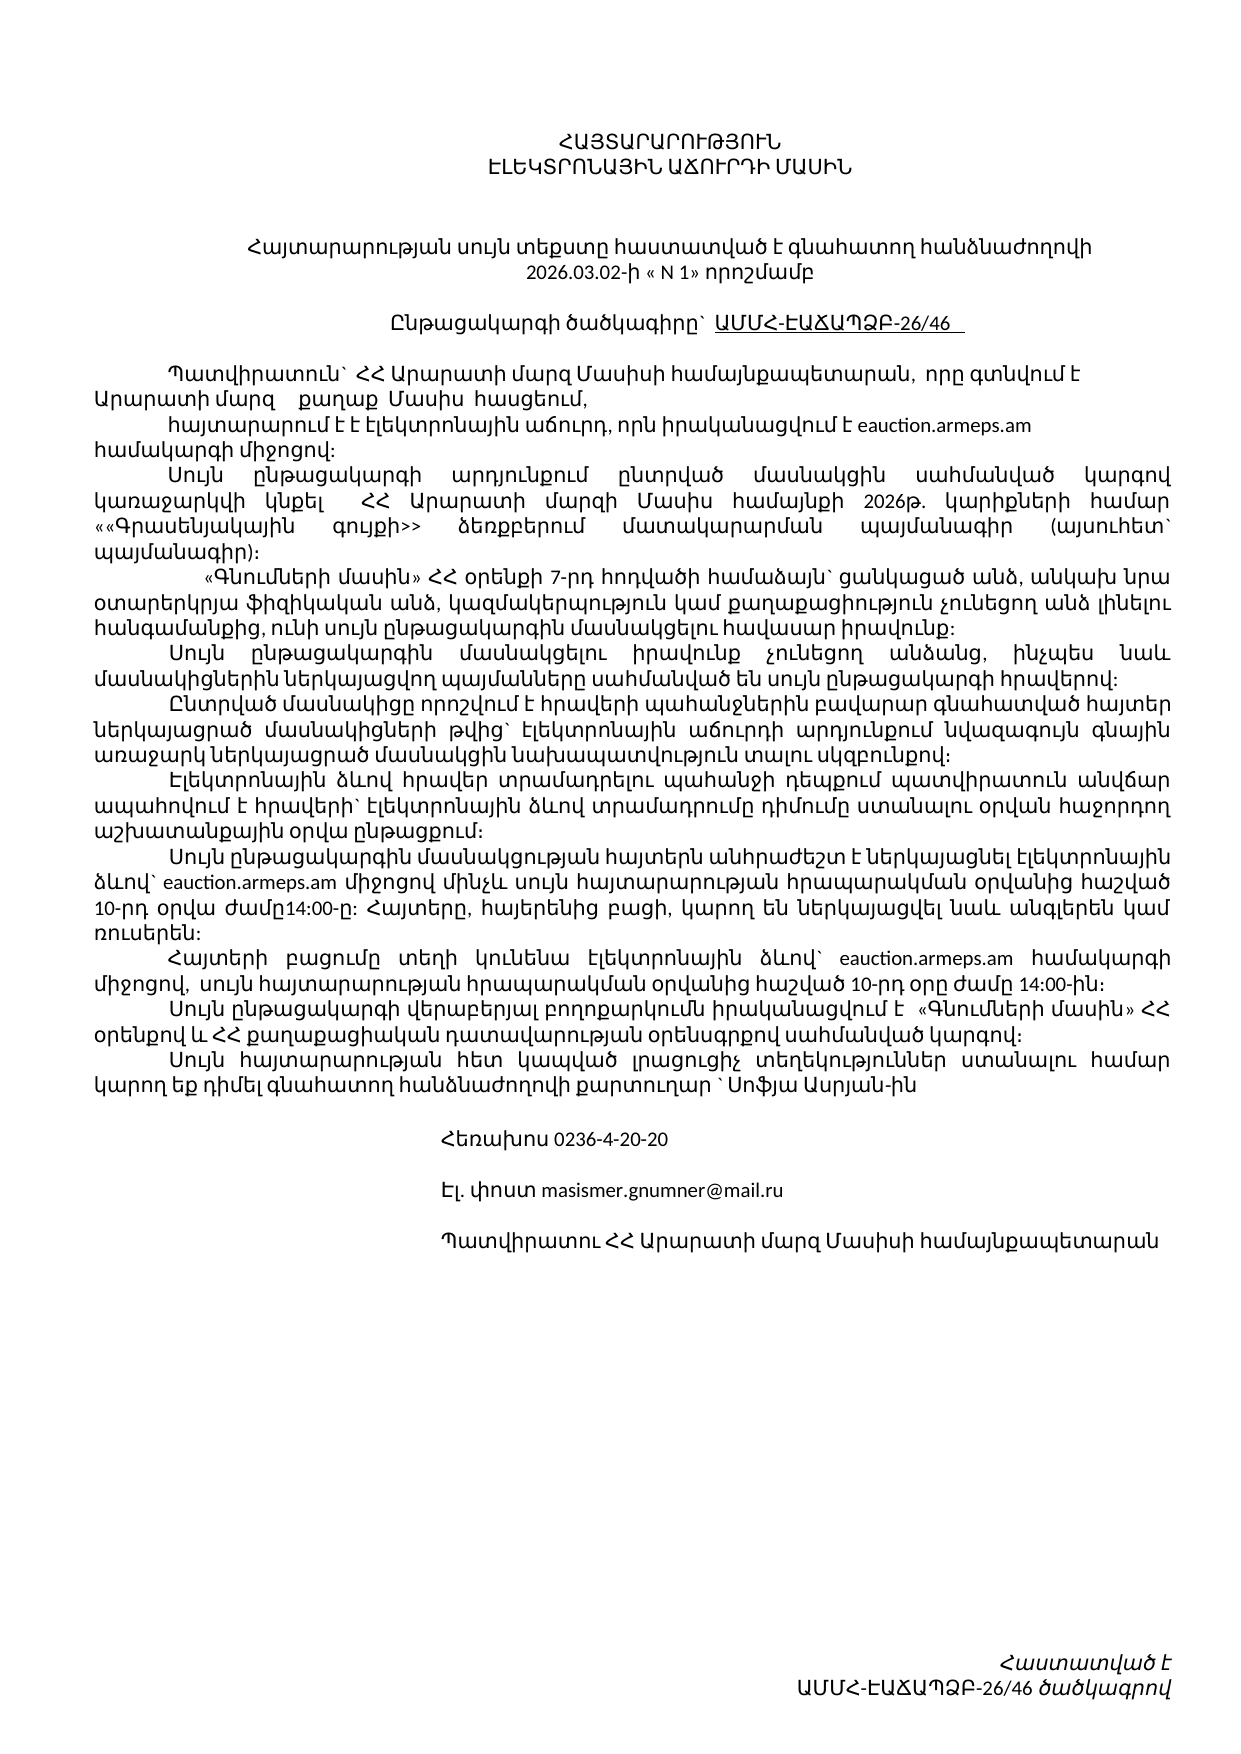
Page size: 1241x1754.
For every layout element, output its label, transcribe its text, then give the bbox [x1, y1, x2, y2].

text Սույն ընթացակարգին մասնակցելու իրավունք չունեցող անձանց, ինչպես նաև մասնակիցներին ներկայացվող պայմանները սահմանված են սույն ընթացակարգի հրավերով: [94, 641, 1171, 691]
text Սույն ընթացակարգի վերաբերյալ բողոքարկումն իրականացվում է «Գնումների մասին» ՀՀ օրենքով և ՀՀ քաղաքացիական դատավարության օրենսգրքով սահմանված կարգով։ [94, 996, 1171, 1047]
text ՀԱՅՏԱՐԱՐՈՒԹՅՈՒՆ [94, 129, 1171, 154]
text Հեռախոս 0236-4-20-20 [94, 1126, 1171, 1152]
text Էլեկտրոնային ձևով հրավեր տրամադրելու պահանջի դեպքում պատվիրատուն անվճար ապահովում է հրավերի` էլեկտրոնային ձևով տրամադրումը դիմումը ստանալու օրվան հաջորդող աշխատանքային օրվա ընթացքում։ [94, 768, 1171, 844]
text ԷԼԵԿՏՐՈՆԱՅԻՆ ԱՃՈՒՐԴԻ ՄԱՍԻՆ [94, 154, 1171, 180]
text Պատվիրատուն` ՀՀ Արարատի մարզ Մասիսի համայնքապետարան, որը գտնվում է Արարատի մարզ քաղաք Մասիս հասցեում, [94, 361, 1171, 412]
text Հայտերի բացումը տեղի կունենա էլեկտրոնային ձևով` eauction.armeps.am համակարգի միջոցով, սույն հայտարարության հրապարակման օրվանից հաշված 10-րդ օրը ժամը 14:00-ին։ [94, 946, 1171, 996]
text 2026.03.02 -ի « N 1» որոշմամբ [94, 259, 1171, 285]
text Հաստատված է [94, 1650, 1171, 1675]
text Սույն ընթացակարգին մասնակցության հայտերն անհրաժեշտ է ներկայացնել էլեկտրոնային ձևով` eauction.armeps.am միջոցով մինչև սույն հայտարարության հրապարակման օրվանից հաշված 10-րդ օրվա ժամը14:00-ը: Հայտերը, հայերենից բացի, կարող են ներկայացվել նաև անգլերեն կամ ռուսերեն: [94, 844, 1171, 946]
text հայտարարում է է էլեկտրոնային աճուրդ, որն իրականացվում է eauction.armeps.am համակարգի միջոցով: [94, 412, 1171, 463]
text Սույն հայտարարության հետ կապված լրացուցիչ տեղեկություններ ստանալու համար կարող եք դիմել գնահատող հանձնաժողովի քարտուղար ` Սոֆյա Ասրյան-ին [94, 1047, 1171, 1098]
text Սույն ընթացակարգի արդյունքում ընտրված մասնակցին սահմանված կարգով կառաջարկվի կնքել ՀՀ Արարատի մարզի Մասիս համայնքի 2026թ. կարիքների համար ««Գրասենյակային գույքի>> ձեռքբերում մատակարարման պայմանագիր (այսուհետ` պայմանագիր)։ [94, 463, 1171, 564]
text Էլ. փոստ masismer.gnumner@mail.ru [94, 1177, 1171, 1203]
text Հայտարարության սույն տեքստը հաստատված է գնահատող հանձնաժողովի [94, 234, 1171, 259]
text ԱՄՄՀ-ԷԱՃԱՊՁԲ-26/46 ծածկագրով [94, 1675, 1171, 1701]
text «Գնումների մասին» ՀՀ օրենքի 7-րդ հոդվածի համաձայն` ցանկացած անձ, անկախ նրա օտարերկրյա ֆիզիկական անձ, կազմակերպություն կամ քաղաքացիություն չունեցող անձ լինելու հանգամանքից, ունի սույն ընթացակարգին մասնակցելու հավասար իրավունք: [94, 564, 1171, 641]
text Պատվիրատու ՀՀ Արարատի մարզ Մասիսի համայնքապետարան [94, 1228, 1171, 1253]
text Ընտրված մասնակիցը որոշվում է հրավերի պահանջներին բավարար գնահատված հայտեր ներկայացրած մասնակիցների թվից` էլեկտրոնային աճուրդի արդյունքում նվազագույն գնային առաջարկ ներկայացրած մասնակցին նախապատվություն տալու սկզբունքով։ [94, 691, 1171, 768]
text Ընթացակարգի ծածկագիրը` ԱՄՄՀ-ԷԱՃԱՊՁԲ-26/46 [94, 310, 1171, 336]
